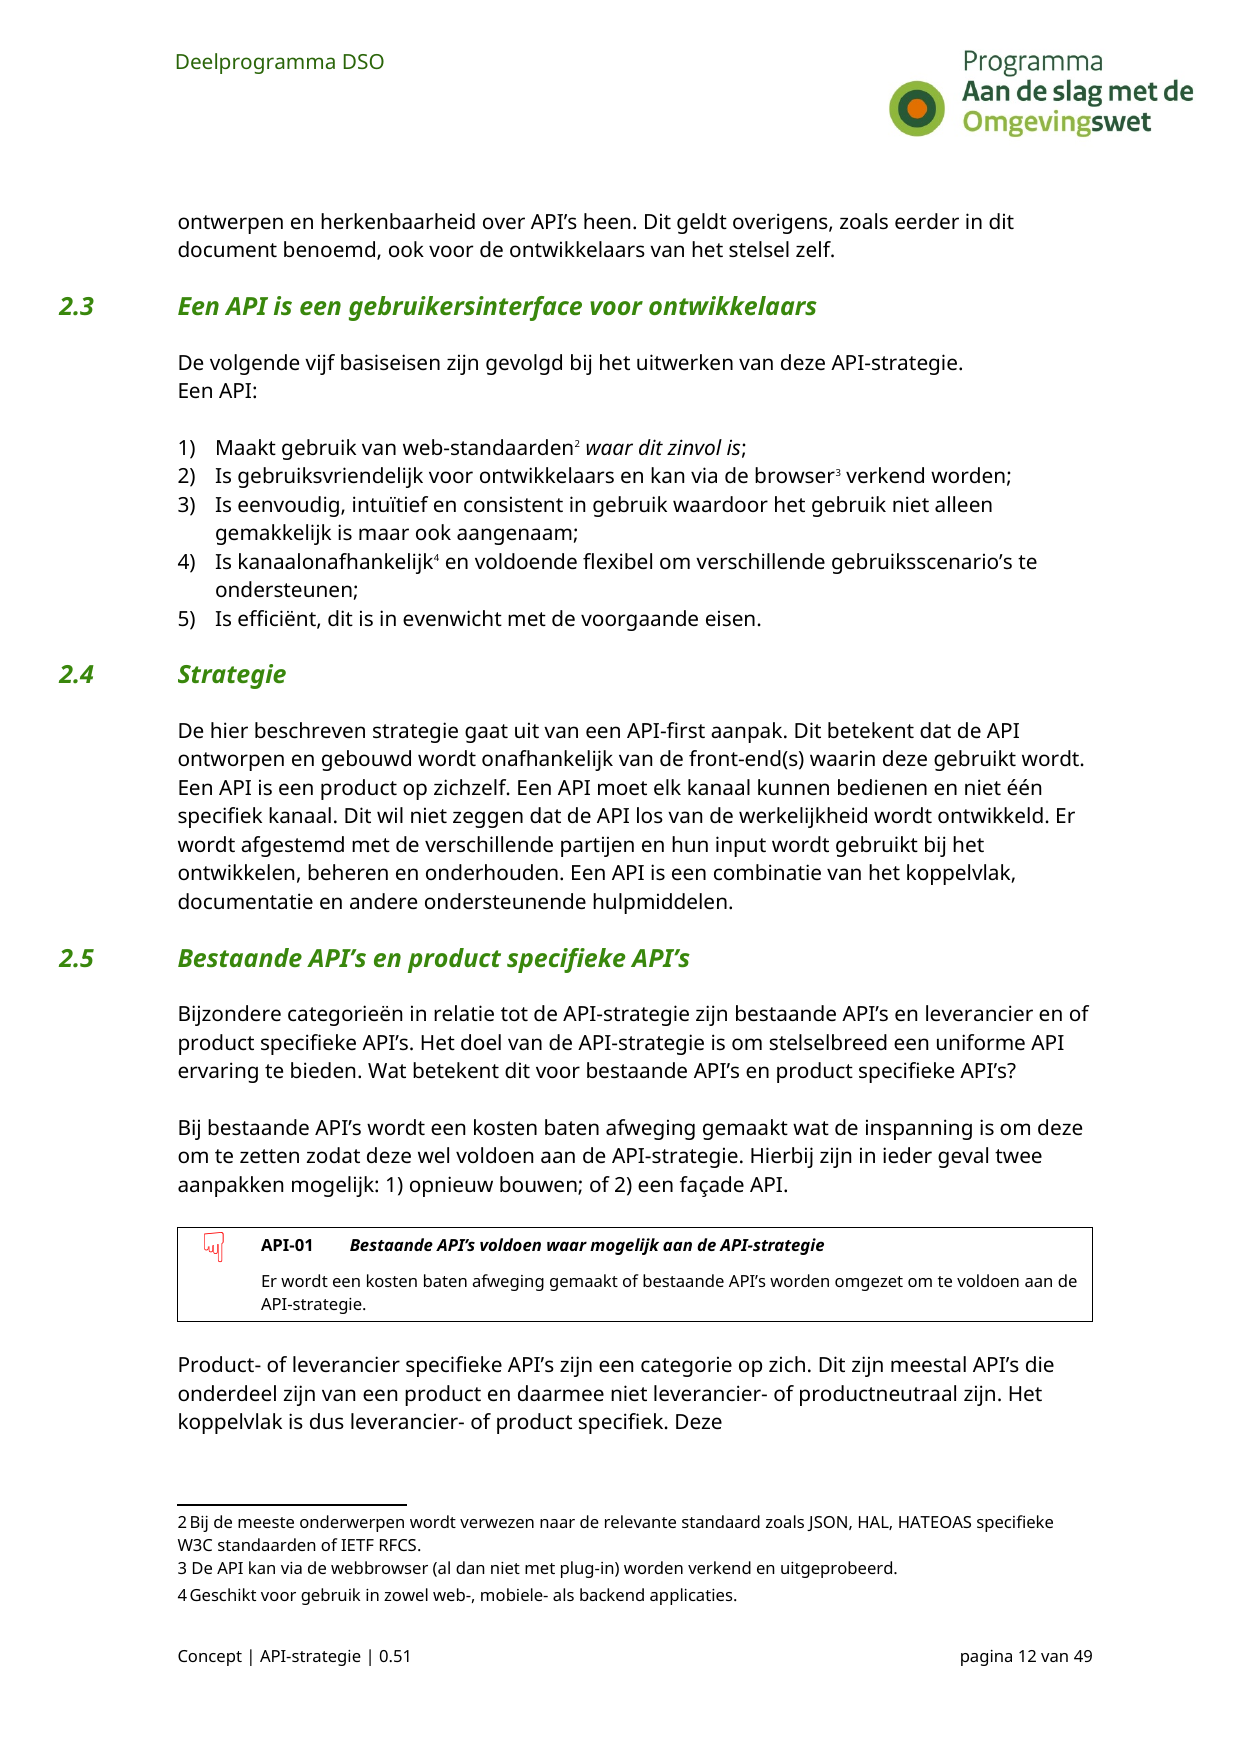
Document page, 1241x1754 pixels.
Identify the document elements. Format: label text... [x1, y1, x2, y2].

subtitle Strategie [59, 657, 1092, 691]
text Bijzondere categorieën in relatie tot de API-strategie zijn bestaande API’s en leverancier en of product specifieke API’s. Het doel van de API-strategie is om stelselbreed een uniforme API ervaring te bieden. Wat betekent dit voor bestaande API’s en product specifieke API’s? [177, 999, 1092, 1084]
text De hier beschreven strategie gaat uit van een API-first aanpak. Dit betekent dat de API ontworpen en gebouwd wordt onafhankelijk van de front-end(s) waarin deze gebruikt wordt. Een API is een product op zichzelf. Een API moet elk kanaal kunnen bedienen en niet één specifiek kanaal. Dit wil niet zeggen dat de API los van de werkelijkheid wordt ontwikkeld. Er wordt afgestemd met de verschillende partijen en hun input wordt gebruikt bij het ontwikkelen, beheren en onderhouden. Een API is een combinatie van het koppelvlak, documentatie en andere ondersteunende hulpmiddelen. [177, 716, 1092, 915]
list Maakt gebruik van web-standaarden waar dit zinvol is; [177, 433, 1092, 461]
subtitle Bestaande API’s en product specifieke API’s [59, 940, 1092, 974]
table_header Bestaande API’s voldoen waar mogelijk aan de API-strategie [250, 1228, 1092, 1262]
picture [866, 27, 1219, 160]
subtitle Een API is een gebruikersinterface voor ontwikkelaars [59, 289, 1092, 323]
list Is efficiënt, dit is in evenwicht met de voorgaande eisen. [177, 604, 1092, 632]
list Is kanaalonafhankelijk en voldoende flexibel om verschillende gebruiksscenario’s te ondersteunen; [177, 547, 1092, 604]
list Is gebruiksvriendelijk voor ontwikkelaars en kan via de browser verkend worden; [177, 461, 1092, 490]
list Is eenvoudig, intuïtief en consistent in gebruik waardoor het gebruik niet alleen gemakkelijk is maar ook aangenaam; [177, 490, 1092, 547]
table_header [178, 1228, 249, 1321]
table_cell Er wordt een kosten baten afweging gemaakt of bestaande API’s worden omgezet om te voldoen aan de API-strategie. [250, 1263, 1092, 1321]
text Product- of leverancier specifieke API’s zijn een categorie op zich. Dit zijn meestal API’s die onderdeel zijn van een product en daarmee niet leverancier- of productneutraal zijn. Het koppelvlak is dus leverancier- of product specifiek. Deze [177, 1351, 1092, 1436]
text Bij bestaande API’s wordt een kosten baten afweging gemaakt wat de inspanning is om deze om te zetten zodat deze wel voldoen aan de API-strategie. Hierbij zijn in ieder geval twee aanpakken mogelijk: 1) opnieuw bouwen; of 2) een façade API. [177, 1113, 1092, 1198]
text Een API: [177, 376, 1092, 404]
text De volgende vijf basiseisen zijn gevolgd bij het uitwerken van deze API-strategie. [177, 348, 1092, 376]
